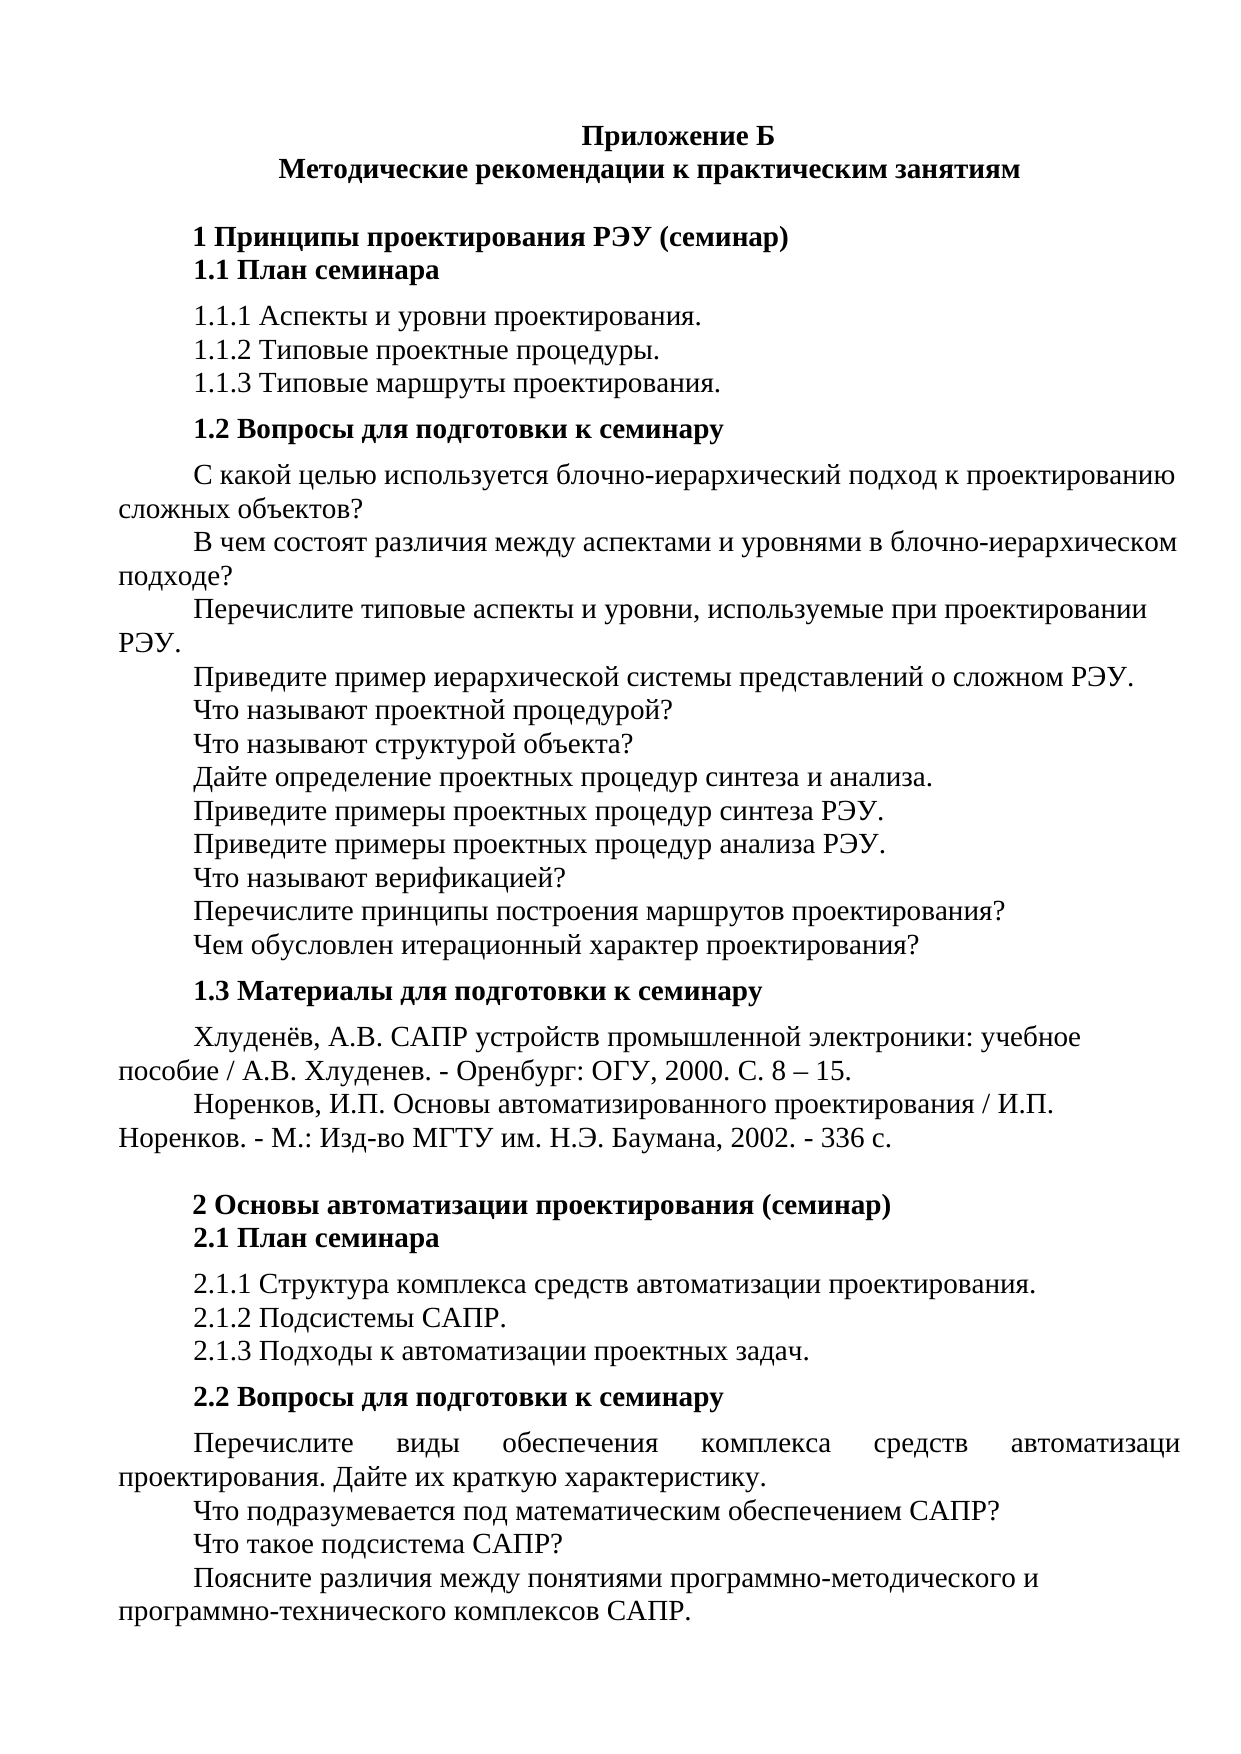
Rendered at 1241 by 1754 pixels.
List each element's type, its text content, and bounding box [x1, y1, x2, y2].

text Перечислите принципы построения маршрутов проектирования? [118, 893, 1181, 927]
text Перечислите типовые аспекты и уровни, используемые при проектировании РЭУ. [118, 592, 1181, 659]
text 2.1 План семинара [118, 1220, 1181, 1254]
text Что называют проектной процедурой? [118, 692, 1181, 726]
text 1 Принципы проектирования РЭУ (семинар) [118, 219, 1181, 252]
text 1.1.1 Аспекты и уровни проектирования. [118, 298, 1181, 332]
text Приведите примеры проектных процедур анализа РЭУ. [118, 826, 1181, 860]
text Норенков, И.П. Основы автоматизированного проектирования / И.П. Норенков. - М.: Изд-во МГТУ им. Н.Э. Баумана, 2002. - 336 с. [118, 1086, 1181, 1153]
text 2.1.2 Подсистемы САПР. [118, 1300, 1181, 1333]
text 1.1.3 Типовые маршруты проектирования. [118, 365, 1181, 399]
text Приложение Б [118, 118, 1181, 152]
text 2.1.3 Подходы к автоматизации проектных задач. [118, 1333, 1181, 1367]
text Чем обусловлен итерационный характер проектирования? [118, 927, 1181, 961]
text 2.2 Вопросы для подготовки к семинару [118, 1379, 1181, 1413]
text 1.2 Вопросы для подготовки к семинару [118, 411, 1181, 445]
text Перечислите виды обеспечения комплекса средств автоматизаци проектирования. Дайте их краткую характеристику. [118, 1426, 1181, 1493]
text 1.3 Материалы для подготовки к семинару [118, 973, 1181, 1007]
text Что такое подсистема САПР? [118, 1526, 1181, 1560]
text Поясните различия между понятиями программно-методического и программно-технического комплексов САПР. [118, 1560, 1181, 1627]
text Хлуденёв, А.В. САПР устройств промышленной электроники: учебное пособие / А.В. Хлуденев. - Оренбург: ОГУ, 2000. С. 8 – 15. [118, 1019, 1181, 1086]
text 1.1 План семинара [118, 252, 1181, 286]
text В чем состоят различия между аспектами и уровнями в блочно-иерархическом подходе? [118, 524, 1181, 592]
text 2.1.1 Структура комплекса средств автоматизации проектирования. [118, 1266, 1181, 1300]
text 1.1.2 Типовые проектные процедуры. [118, 332, 1181, 365]
text Что подразумевается под математическим обеспечением САПР? [118, 1493, 1181, 1526]
text Методические рекомендации к практическим занятиям [118, 152, 1181, 185]
text Приведите пример иерархической системы представлений о сложном РЭУ. [118, 659, 1181, 692]
text Дайте определение проектных процедур синтеза и анализа. [118, 759, 1181, 793]
text Что называют структурой объекта? [118, 726, 1181, 759]
text Приведите примеры проектных процедур синтеза РЭУ. [118, 793, 1181, 826]
text Что называют верификацией? [118, 860, 1181, 893]
text С какой целью используется блочно-иерархический подход к проектированию сложных объектов? [118, 457, 1181, 524]
text 2 Основы автоматизации проектирования (семинар) [118, 1187, 1181, 1220]
